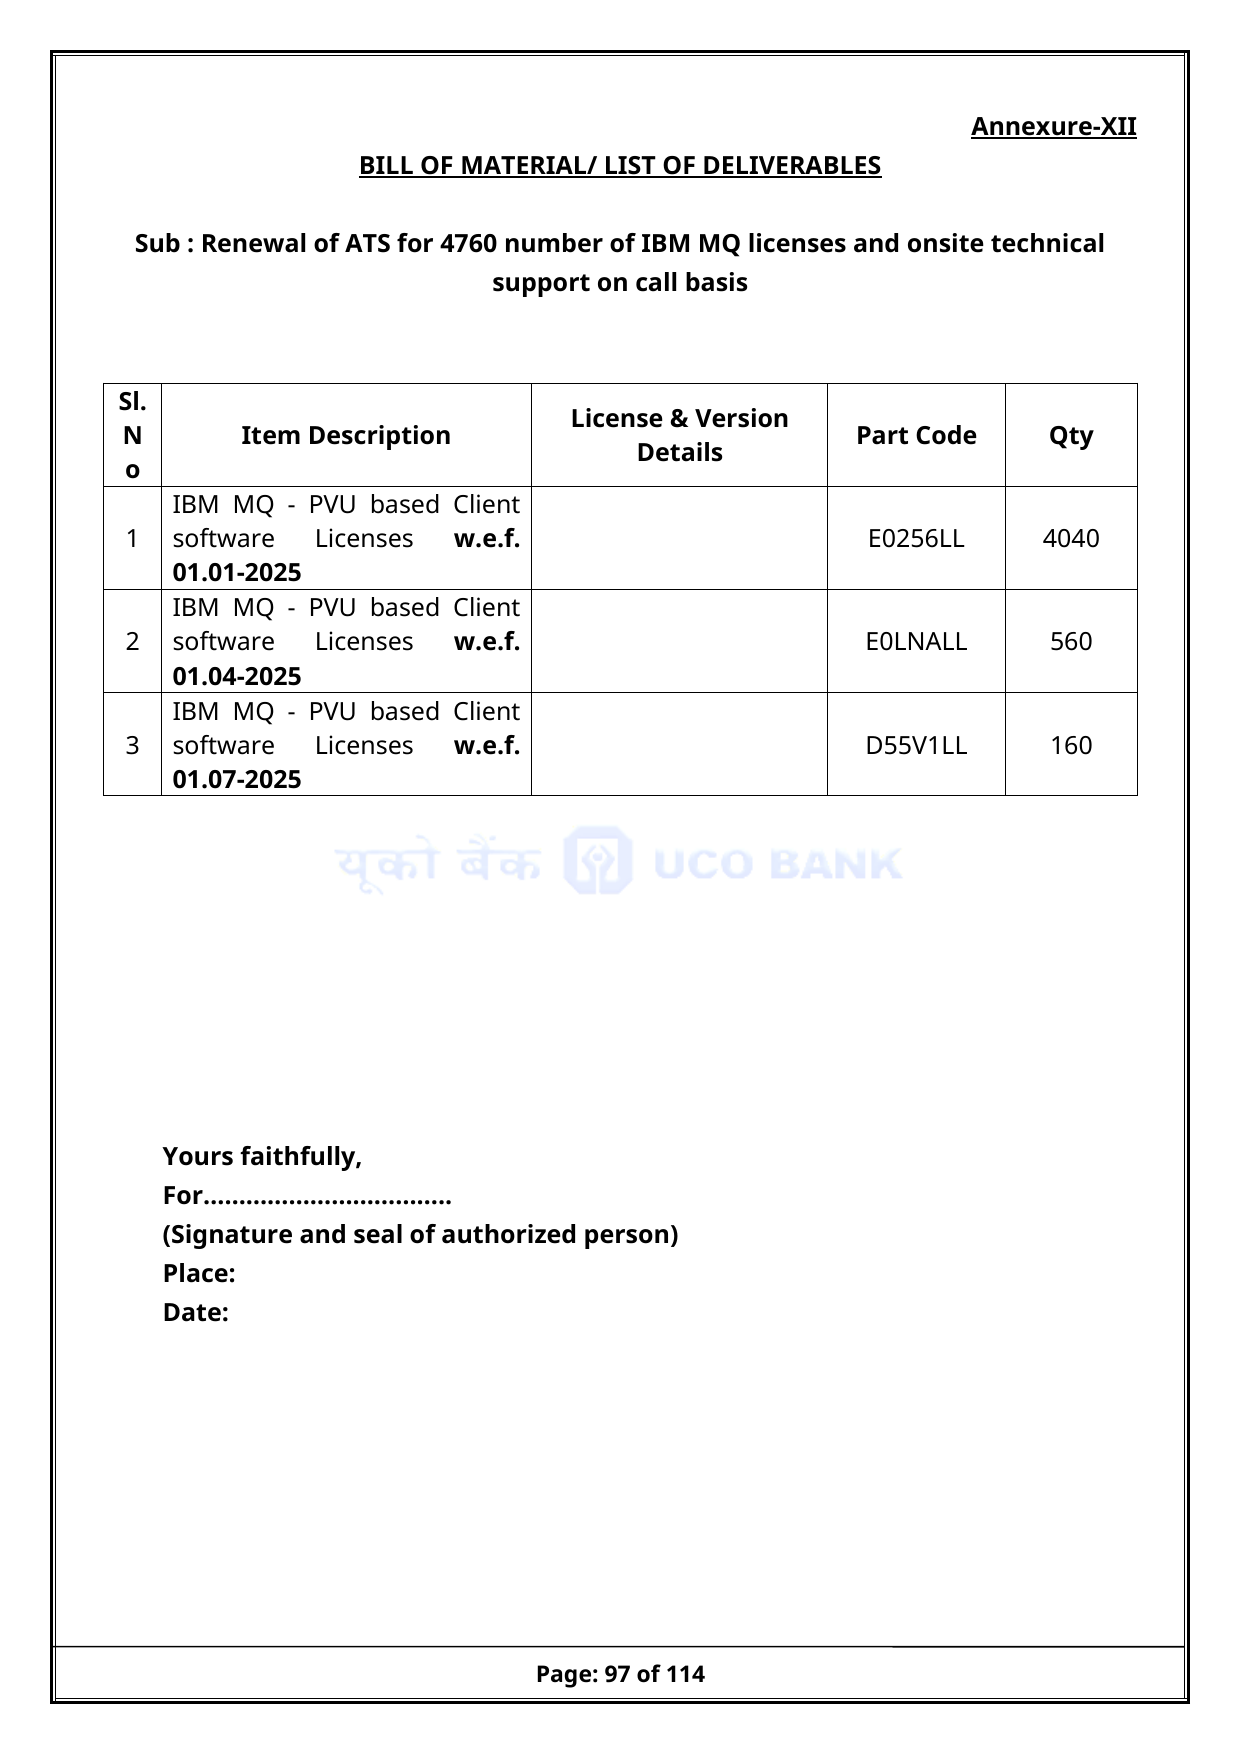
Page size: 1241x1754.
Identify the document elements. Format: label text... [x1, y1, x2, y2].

text Yours faithfully, [162, 1138, 1133, 1172]
table_cell IBM MQ - PVU based Client software Licenses w.e.f. 01.01-2025 [162, 487, 531, 589]
table_cell [532, 590, 827, 692]
table_cell 1 [104, 487, 161, 589]
table_header Sl. No [104, 384, 161, 486]
text Place: [162, 1256, 1133, 1290]
table_cell 160 [1006, 693, 1137, 795]
table_header Qty [1006, 384, 1137, 486]
table_cell [532, 693, 827, 795]
table_header Part Code [828, 384, 1005, 486]
text BILL OF MATERIAL/ LIST OF DELIVERABLES [103, 147, 1137, 182]
text Sub : Renewal of ATS for 4760 number of IBM MQ licenses and onsite technical support on call basis [103, 226, 1137, 299]
table_header License & Version Details [532, 384, 827, 486]
table_header Item Description [162, 384, 531, 486]
table_cell [532, 487, 827, 589]
table_cell IBM MQ - PVU based Client software Licenses w.e.f. 01.04-2025 [162, 590, 531, 692]
table_cell 2 [104, 590, 161, 692]
text Date: [162, 1295, 1133, 1329]
text Annexure-XII [103, 108, 1137, 142]
table_cell E0256LL [828, 487, 1005, 589]
table_cell 4040 [1006, 487, 1137, 589]
table_cell IBM MQ - PVU based Client software Licenses w.e.f. 01.07-2025 [162, 693, 531, 795]
table_cell E0LNALL [828, 590, 1005, 692]
table_cell 3 [104, 693, 161, 795]
table_cell 560 [1006, 590, 1137, 692]
text For…………………………….. [162, 1177, 1133, 1211]
text (Signature and seal of authorized person) [162, 1216, 1133, 1251]
table_cell D55V1LL [828, 693, 1005, 795]
